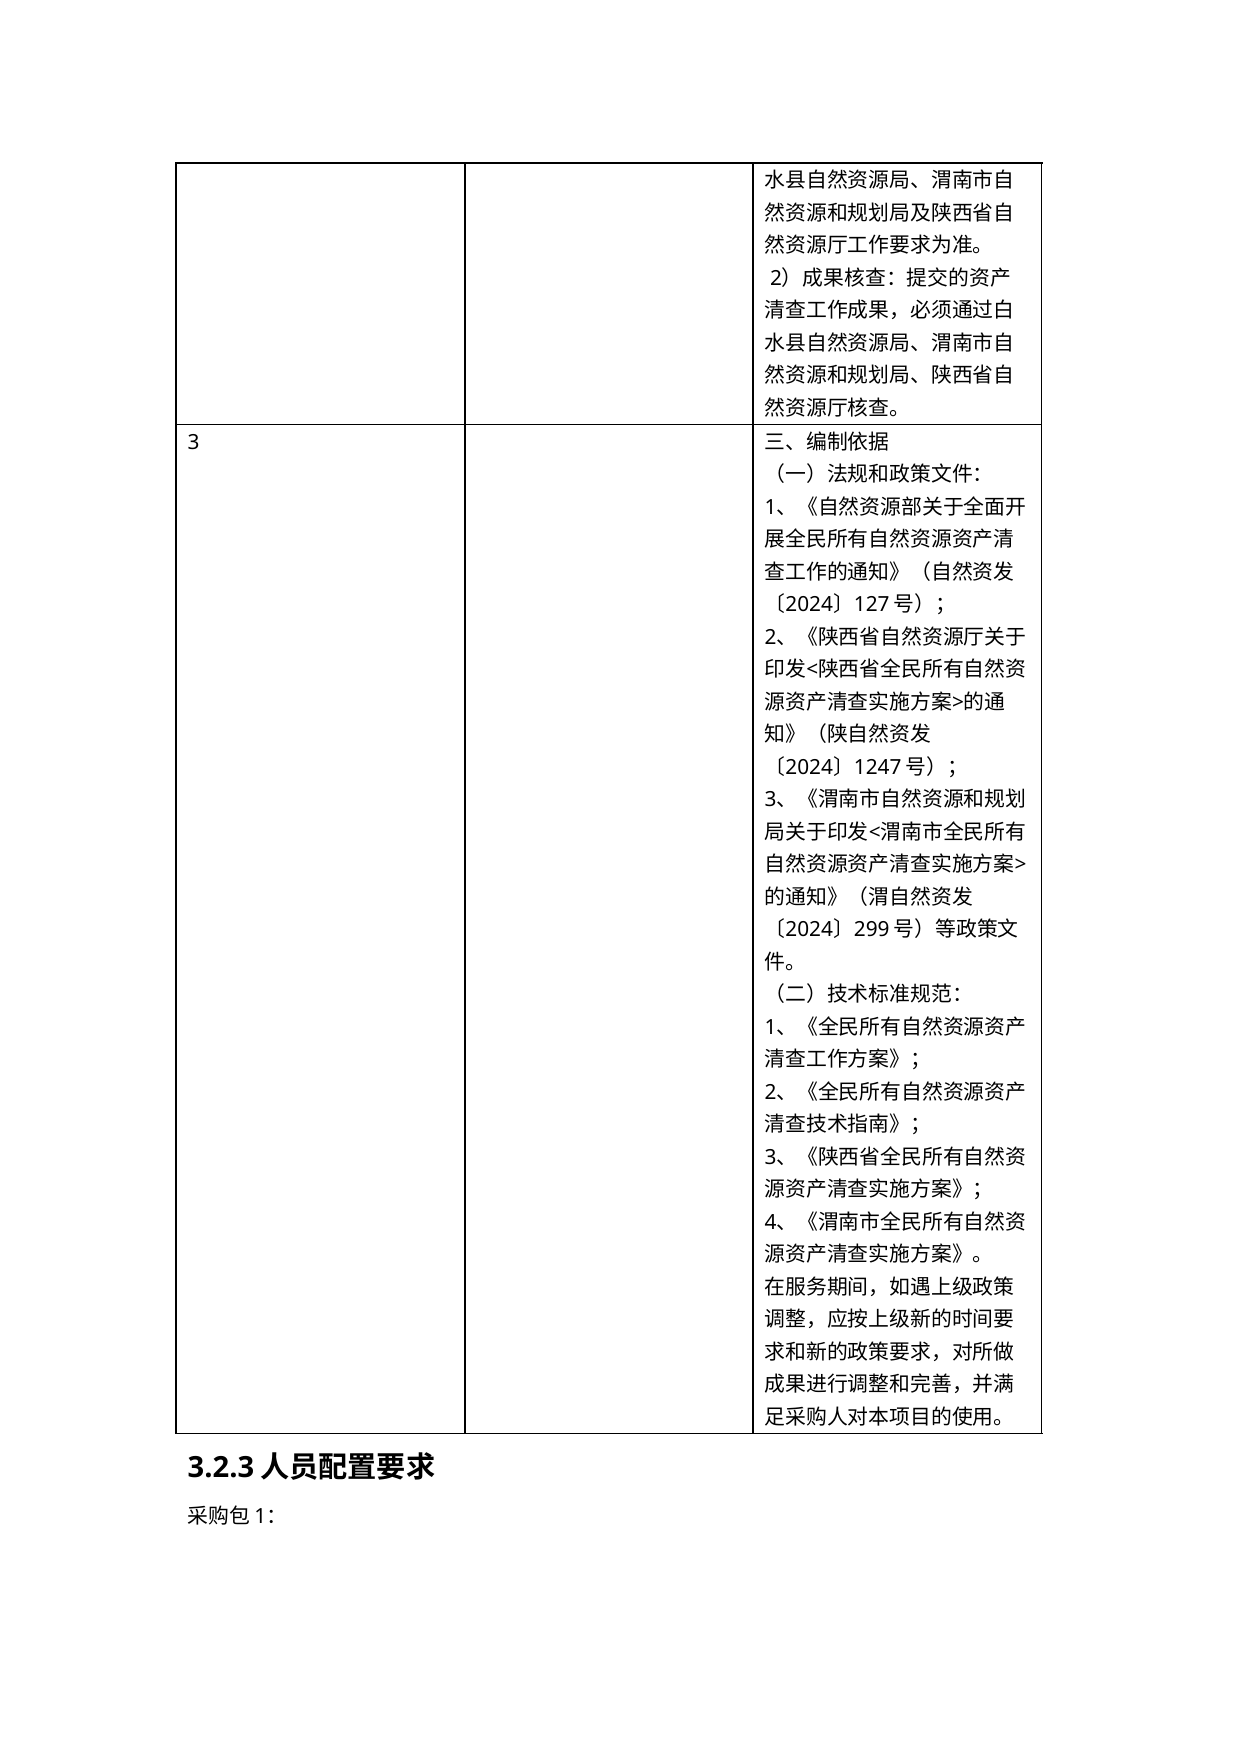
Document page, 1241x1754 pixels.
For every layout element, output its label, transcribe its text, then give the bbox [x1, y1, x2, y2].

text 采购包1： [187, 1499, 1053, 1532]
table_cell 三、编制依据 （一）法规和政策文件： 1、《自然资源部关于全面开展全民所有自然资源资产清查工作的通知》（自然资发〔2024〕127号）； 2、《陕西省自然资源厅关于印发<陕西省全民所有自然资源资产清查实施方案>的通知》（陕自然资发〔2024〕1247号）； 3、《渭南市自然资源和规划局关于印发<渭南市全民所有自然资源资产清查实施方案>的通知》（渭自然资发〔2024〕299号）等政策文件。 （二）技术标准规范： 1、《全民所有自然资源资产清查工作方案》； 2、《全民所有自然资源资产清查技术指南》； 3、《陕西省全民所有自然资源资产清查实施方案》； 4、《渭南市全民所有自然资源资产清查实施方案》。 在服务期间，如遇上级政策调整，应按上级新的时间要求和新的政策要求，对所做成果进行调整和完善，并满足采购人对本项目的使用。 [754, 425, 1041, 1433]
table_cell 3 [177, 425, 464, 1433]
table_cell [754, 164, 1041, 423]
table_cell [466, 425, 752, 1433]
text 3.2.3人员配置要求 [187, 1434, 1053, 1499]
table_cell [466, 164, 752, 423]
table_cell 2 [177, 164, 464, 423]
